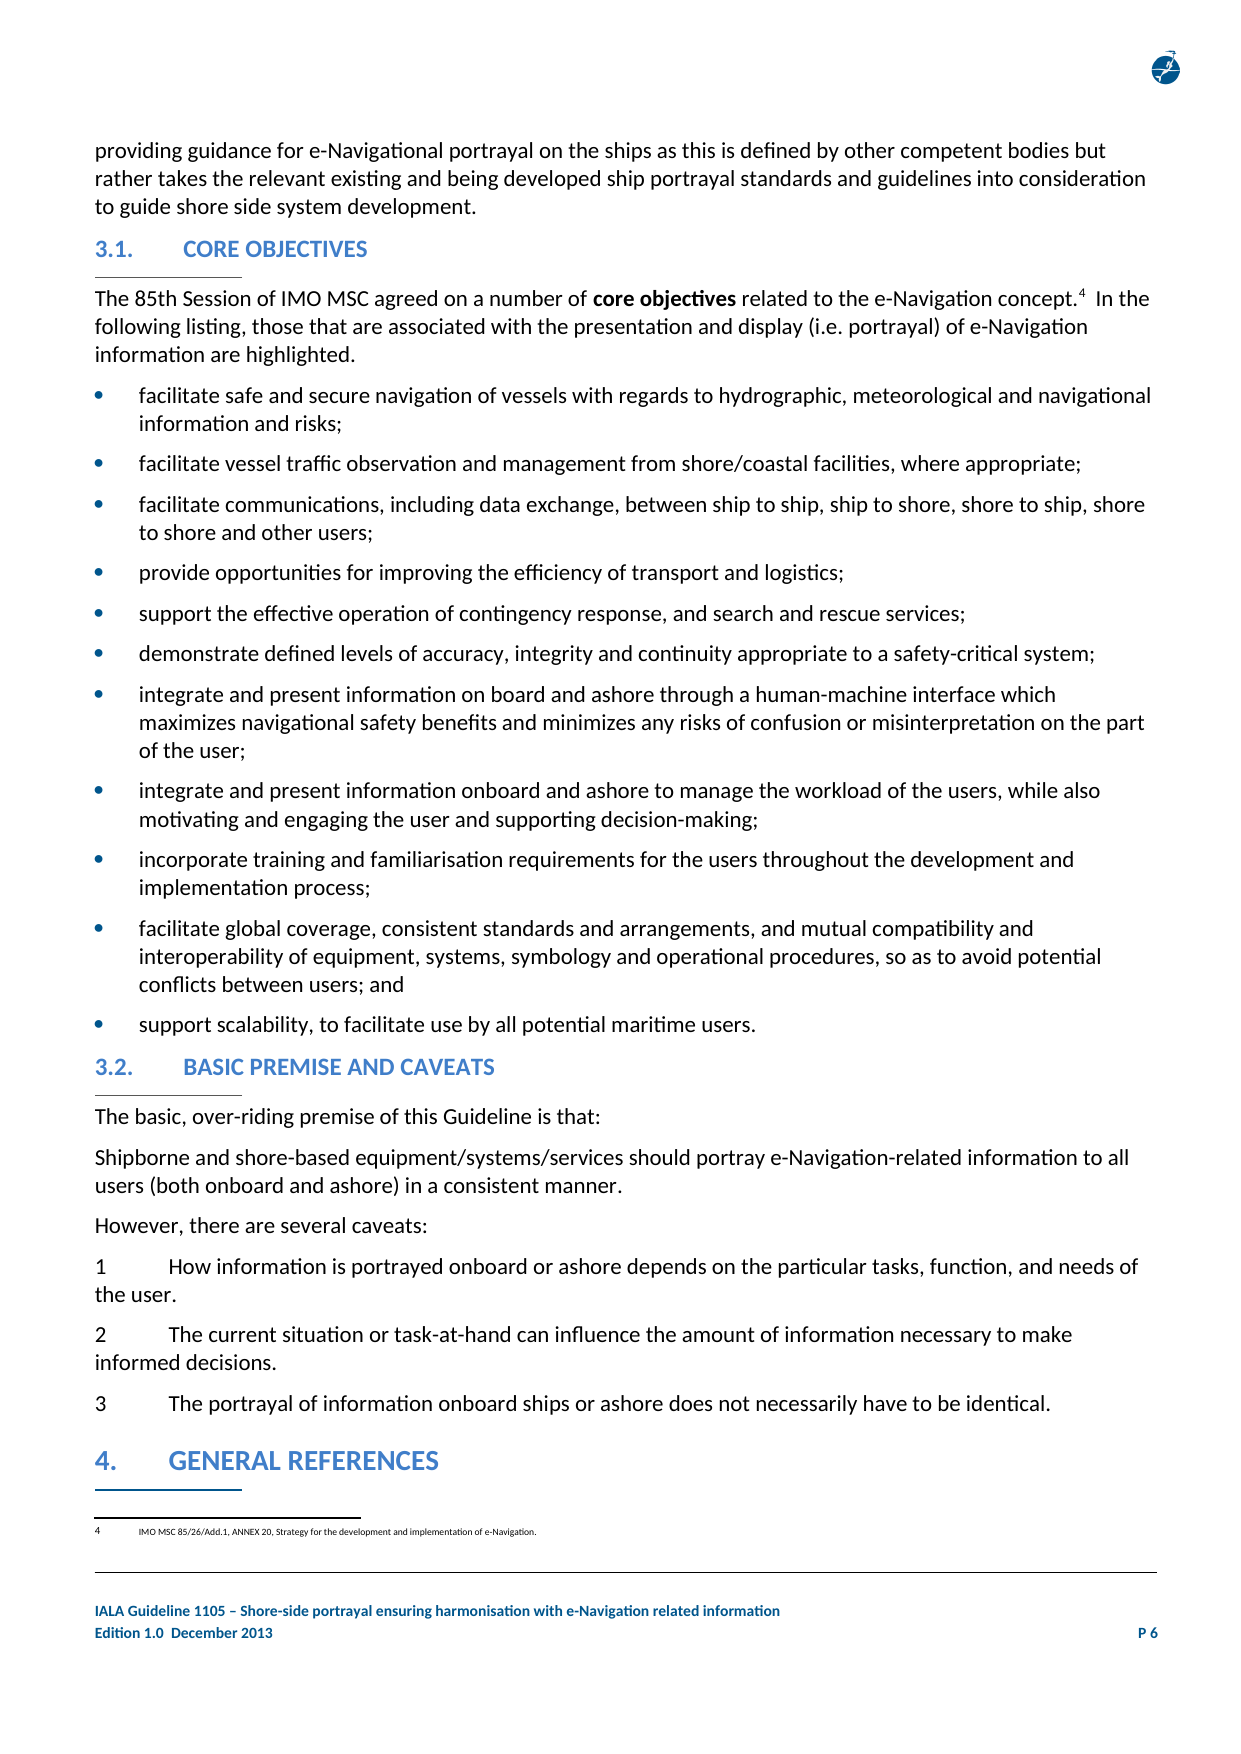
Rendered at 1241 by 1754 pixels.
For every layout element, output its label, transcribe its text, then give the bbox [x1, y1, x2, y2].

subtitle GENERAL REFERENCES [94, 1442, 1157, 1477]
text support the effective operation of contingency response, and search and rescue services; [94, 599, 1157, 627]
text Shipborne and shore-based equipment/systems/services should portray e-Navigation-related information to all users (both onboard and ashore) in a consistent manner. [94, 1143, 1157, 1199]
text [94, 136, 1157, 221]
text integrate and present information on board and ashore through a human-machine interface which maximizes navigational safety benefits and minimizes any risks of confusion or misinterpretation on the part of the user; [94, 680, 1157, 764]
text 1 How information is portrayed onboard or ashore depends on the particular tasks, function, and needs of the user. [94, 1252, 1157, 1308]
text 3 The portrayal of information onboard ships or ashore does not necessarily have to be identical. [94, 1389, 1157, 1417]
text The 85th Session of IMO MSC agreed on a number of core objectives related to the e-Navigation concept. In the following listing, those that are associated with the presentation and display (i.e. portrayal) of e-Navigation information are highlighted. [94, 284, 1157, 368]
subtitle Core Objectives [94, 233, 1157, 263]
text support scalability, to facilitate use by all potential maritime users. [94, 1010, 1157, 1038]
text However, there are several caveats: [94, 1211, 1157, 1239]
text demonstrate defined levels of accuracy, integrity and continuity appropriate to a safety-critical system; [94, 639, 1157, 668]
text The basic, over-riding premise of this Guideline is that: [94, 1102, 1157, 1130]
text facilitate global coverage, consistent standards and arrangements, and mutual compatibility and interoperability of equipment, systems, symbology and operational procedures, so as to avoid potential conflicts between users; and [94, 914, 1157, 998]
subtitle Basic Premise and Caveats [94, 1051, 1157, 1081]
text facilitate vessel traffic observation and management from shore/coastal facilities, where appropriate; [94, 449, 1157, 477]
text incorporate training and familiarisation requirements for the users throughout the development and implementation process; [94, 845, 1157, 901]
text integrate and present information onboard and ashore to manage the workload of the users, while also motivating and engaging the user and supporting decision-making; [94, 777, 1157, 833]
picture [1120, 0, 1239, 119]
text facilitate safe and secure navigation of vessels with regards to hydrographic, meteorological and navigational information and risks; [94, 381, 1157, 437]
text facilitate communications, including data exchange, between ship to ship, ship to shore, shore to ship, shore to shore and other users; [94, 490, 1157, 546]
text provide opportunities for improving the efficiency of transport and logistics; [94, 558, 1157, 587]
text 2 The current situation or task-at-hand can influence the amount of information necessary to make informed decisions. [94, 1320, 1157, 1376]
